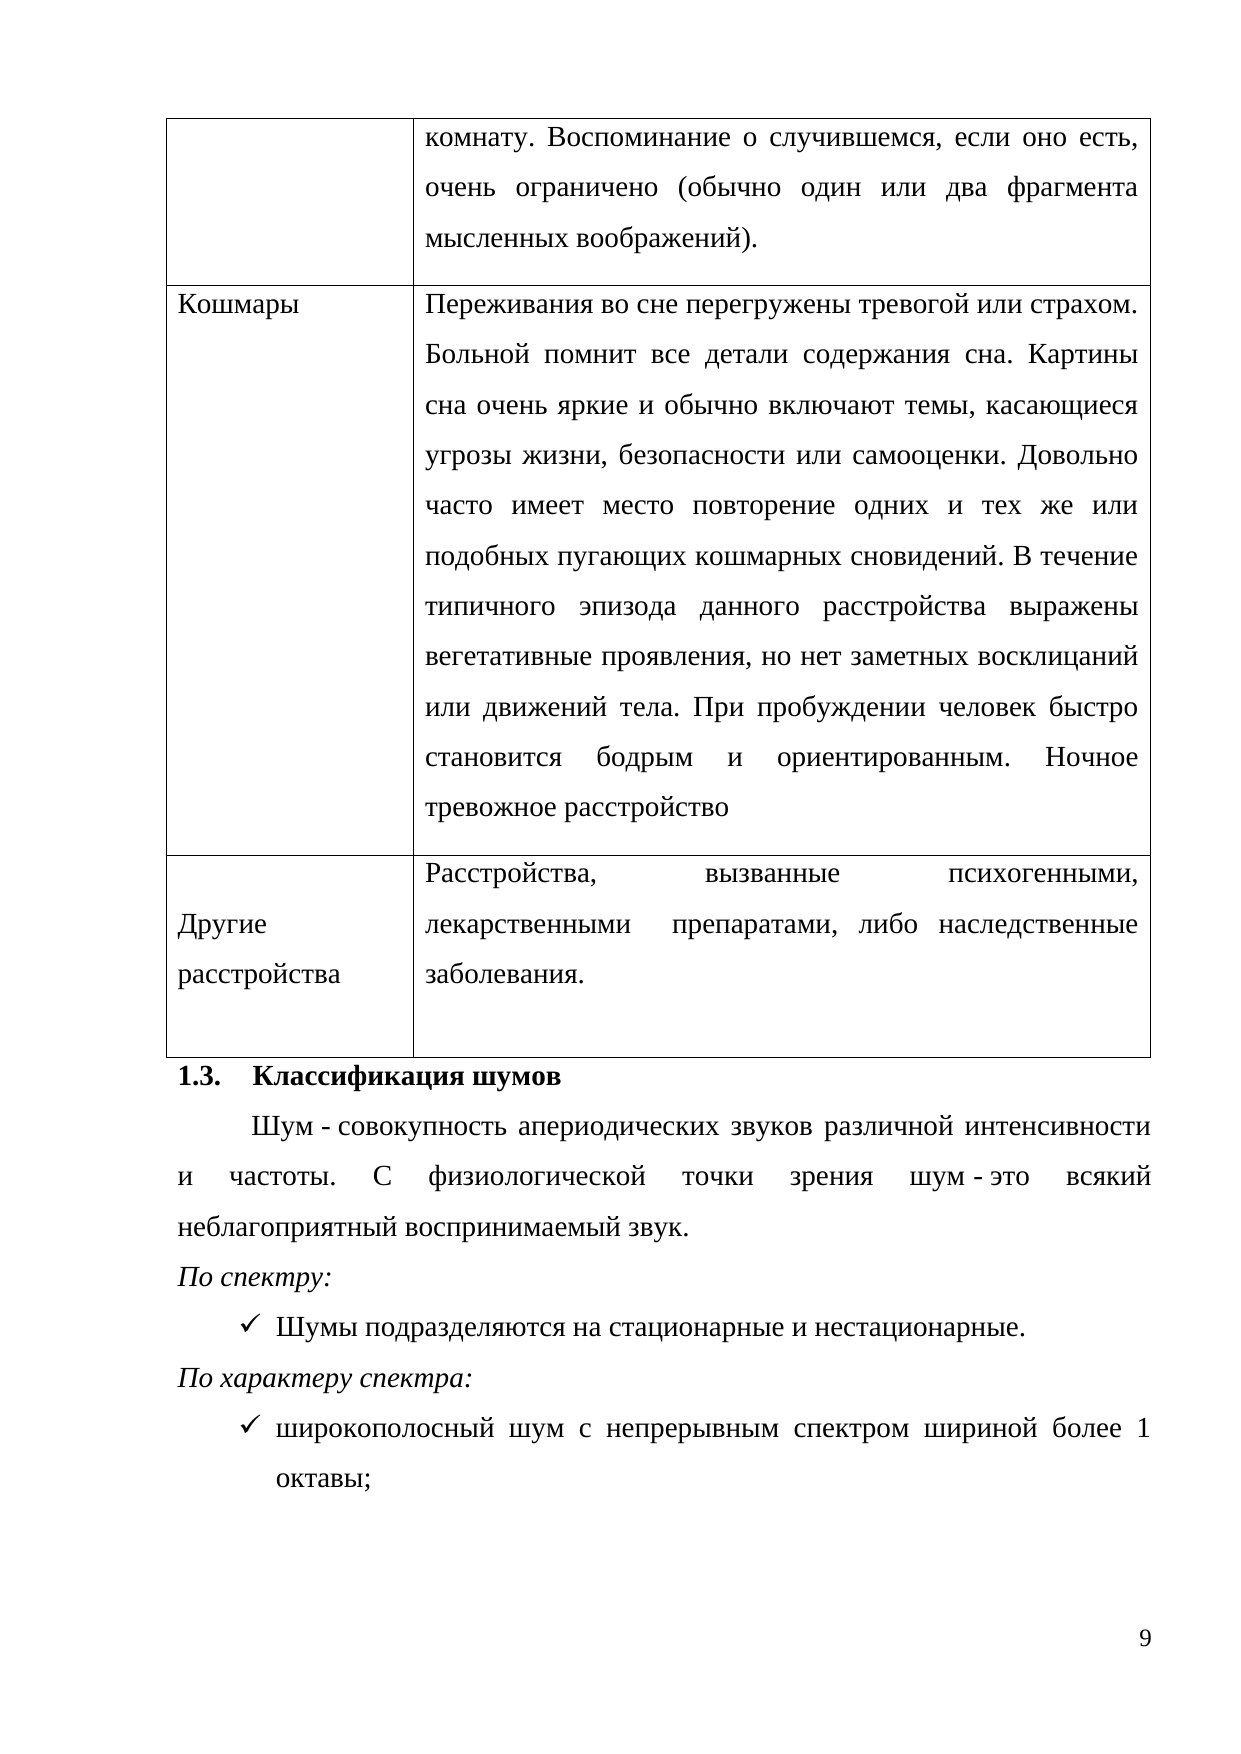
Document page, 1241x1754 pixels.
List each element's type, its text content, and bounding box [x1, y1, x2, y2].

list Классификация шумов [177, 1058, 1152, 1091]
text По спектру: [177, 1259, 1152, 1293]
list Шумы подразделяются на стационарные и нестационарные. [238, 1309, 1152, 1343]
table_cell Кошмары [167, 286, 413, 854]
table_cell Переживания во сне перегружены тревогой или страхом. Больной помнит все детали содержания сна. Картины сна очень яркие и обычно включают темы, касающиеся угрозы жизни, безопасности или самооценки. Довольно часто имеет место повторение одних и тех же или подобных пугающих кошмарных сновидений. В течение типичного эпизода данного расстройства выражены вегетативные проявления, но нет заметных восклицаний или движений тела. При пробуждении человек быстро становится бодрым и ориентированным. Ночное тревожное расстройство [414, 286, 1150, 854]
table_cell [167, 119, 413, 285]
text Шум - совокупность апериодических звуков различной интенсивности и частоты. С физиологической точки зрения шум - это всякий неблагоприятный воспринимаемый звук. [177, 1108, 1152, 1242]
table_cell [414, 119, 1150, 285]
list широкополосный шум с непрерывным спектром шириной более 1 октавы; [238, 1410, 1152, 1494]
table_cell Расстройства, вызванные психогенными, лекарственными препаратами, либо наследственные заболевания. [414, 856, 1150, 1057]
table_cell Другие расстройства [167, 856, 413, 1057]
text По характеру спектра: [177, 1360, 1152, 1393]
